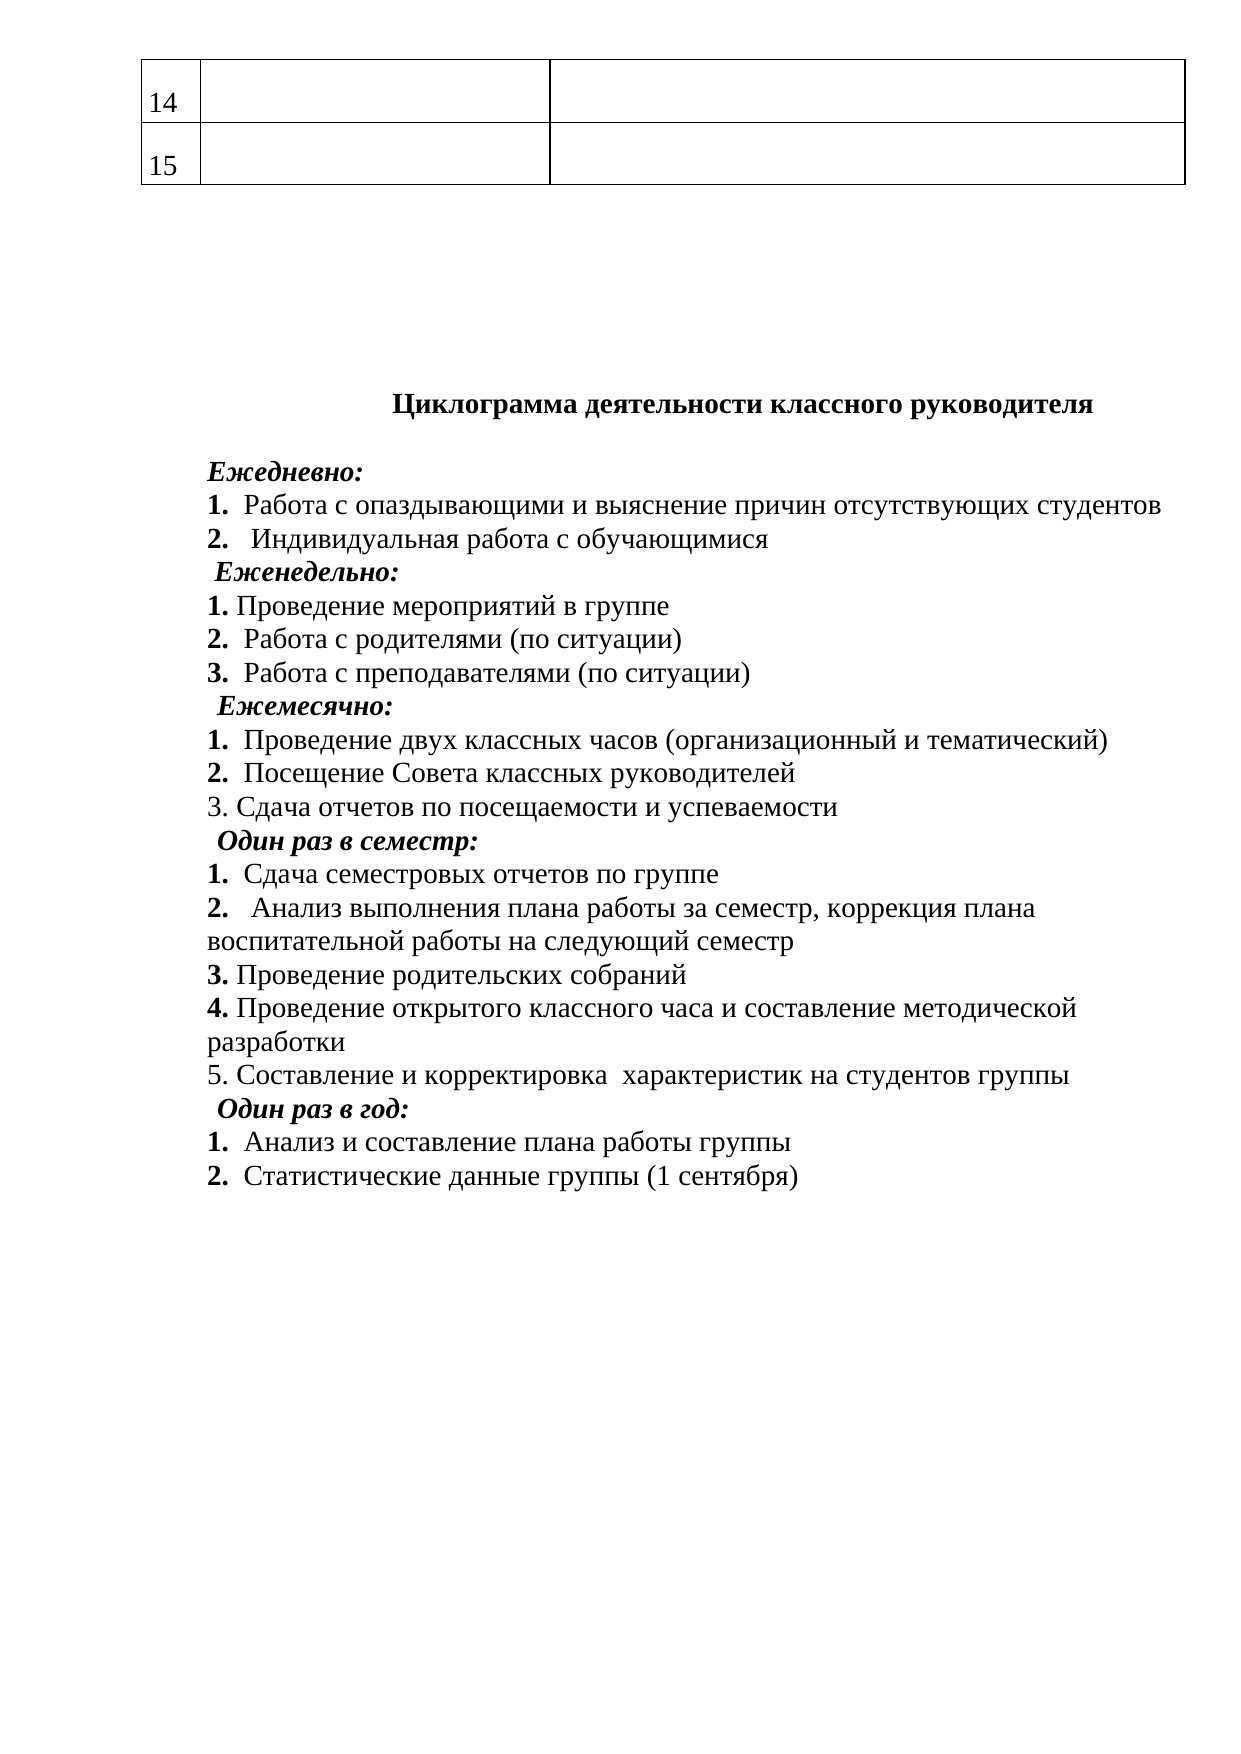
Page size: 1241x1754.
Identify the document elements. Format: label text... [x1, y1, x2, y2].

text Еженедельно: [207, 554, 1167, 588]
text 2. Работа с родителями (по ситуации) [207, 621, 1167, 655]
text 2. Статистические данные группы (1 сентября) [207, 1158, 1167, 1192]
list Циклограмма деятельности классного руководителя [392, 387, 1167, 420]
text 1. Проведение мероприятий в группе [207, 588, 1167, 621]
text 5. Составление и корректировка характеристик на студентов группы [207, 1057, 1167, 1091]
text Один раз в семестр: [207, 823, 1167, 856]
table_cell [201, 60, 549, 122]
text 2. Индивидуальная работа с обучающимися [207, 521, 1167, 554]
text Ежемесячно: [207, 688, 1167, 722]
text 3. Сдача отчетов по посещаемости и успеваемости [207, 789, 1167, 823]
text 3. Проведение родительских собраний [207, 957, 1167, 990]
text 2. Посещение Совета классных руководителей [207, 756, 1167, 789]
table_cell [201, 123, 549, 184]
text 3. Работа с преподавателями (по ситуации) [207, 655, 1167, 688]
table_cell 15 [142, 123, 200, 184]
text 1. Анализ и составление плана работы группы [207, 1124, 1167, 1158]
table_cell 14 [142, 60, 200, 122]
text 1. Проведение двух классных часов (организационный и тематический) [207, 722, 1167, 756]
table_cell [551, 123, 1184, 184]
text 1. Работа с опаздывающими и выяснение причин отсутствующих студентов [207, 487, 1167, 521]
text Ежедневно: [207, 454, 1167, 487]
text Один раз в год: [207, 1091, 1167, 1124]
text 1. Сдача семестровых отчетов по группе [207, 856, 1167, 890]
text 2. Анализ выполнения плана работы за семестр, коррекция плана воспитательной работы на следующий семестр [207, 890, 1167, 957]
text 4. Проведение открытого классного часа и составление методической разработки [207, 990, 1167, 1057]
table_cell [551, 60, 1184, 122]
